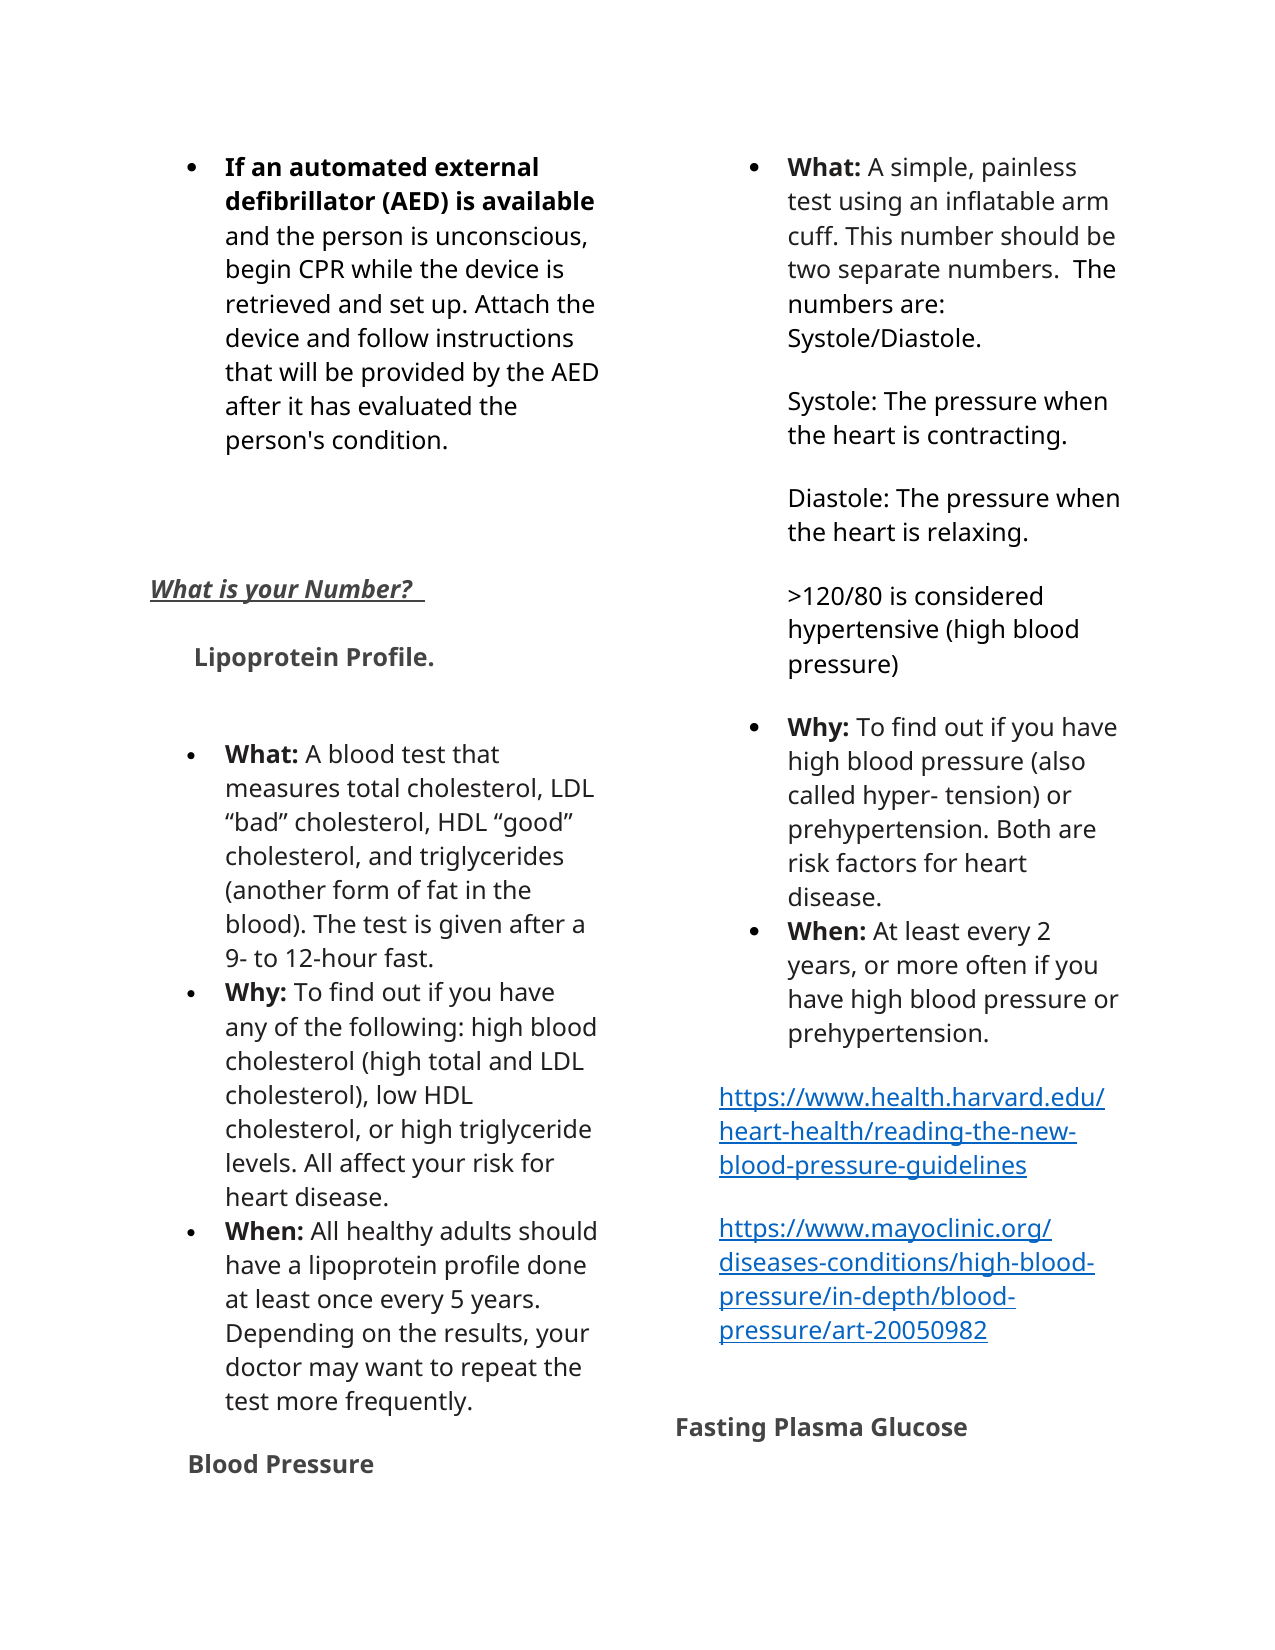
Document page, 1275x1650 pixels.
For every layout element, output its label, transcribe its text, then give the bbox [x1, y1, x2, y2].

list What: A simple, painless test using an inflatable arm cuff. This number should be two separate numbers. The numbers are: Systole/Diastole. [750, 213, 1125, 418]
text Lipoprotein Profile. [194, 639, 600, 673]
list If an automated external defibrillator (AED) is available and the person is unconscious, begin CPR while the device is retrieved and set up. Attach the device and follow instructions that will be provided by the AED after it has evaluated the person's condition. [187, 150, 600, 457]
list What: A blood test that measures total cholesterol, LDL “bad” cholesterol, HDL “good” cholesterol, and triglycerides (another form of fat in the blood). The test is given after a 9- to 12-hour fast. [187, 737, 600, 975]
subtitle What is your Number? [150, 571, 600, 605]
text >120/80 is considered hypertensive (high blood pressure) [787, 641, 1125, 743]
text Diastole: The pressure when the heart is relaxing. [787, 544, 1125, 612]
list When: At least every 2 years, or more often if you have high blood pressure or prehypertension. [750, 1006, 1125, 1142]
text https://www.mayoclinic.org/diseases-conditions/high-blood-pressure/in-depth/blood-pressure/art-20050982 [719, 1303, 1125, 1439]
list Why: To find out if you have high blood pressure (also called hyper- tension) or prehypertension. Both are risk factors for heart disease. [750, 773, 1125, 977]
list When: All healthy adults should have a lipoprotein profile done at least once every 5 years. Depending on the results, your doctor may want to repeat the test more frequently. [187, 1272, 600, 1476]
list Why: To find out if you have any of the following: high blood cholesterol (high total and LDL cholesterol), low HDL cholesterol, or high triglyceride levels. All affect your risk for heart disease. [187, 1004, 600, 1243]
text Systole: The pressure when the heart is contracting. [787, 447, 1125, 515]
text Blood Pressure [712, 150, 1125, 184]
text https://www.health.harvard.edu/heart-health/reading-the-new-blood-pressure-guidelines [719, 1172, 1125, 1274]
